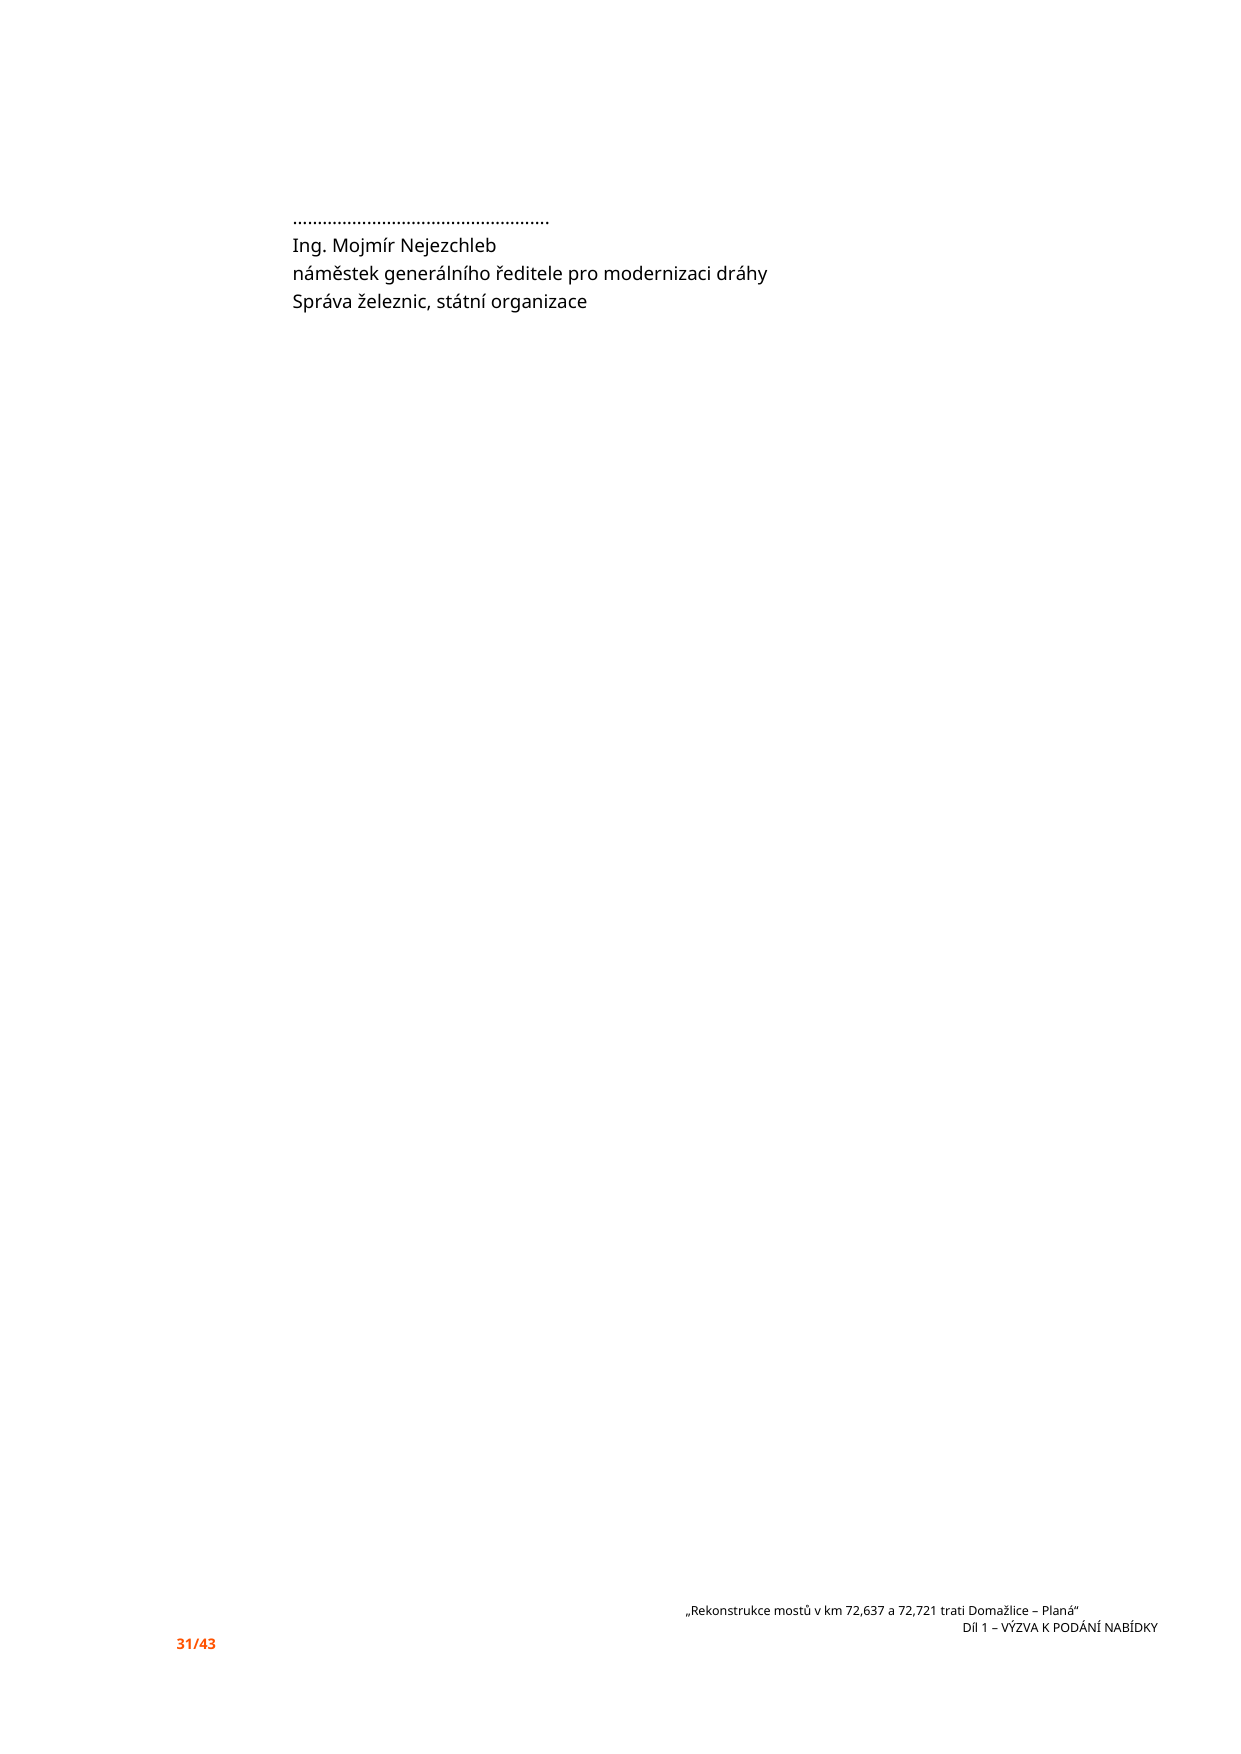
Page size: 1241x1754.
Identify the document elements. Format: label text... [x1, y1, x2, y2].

text náměstek generálního ředitele pro modernizaci dráhy [292, 261, 1122, 286]
text Ing. Mojmír Nejezchleb [292, 233, 1122, 258]
text ……………………………………………. [292, 205, 1122, 230]
text Správa železnic, státní organizace [292, 289, 1122, 314]
